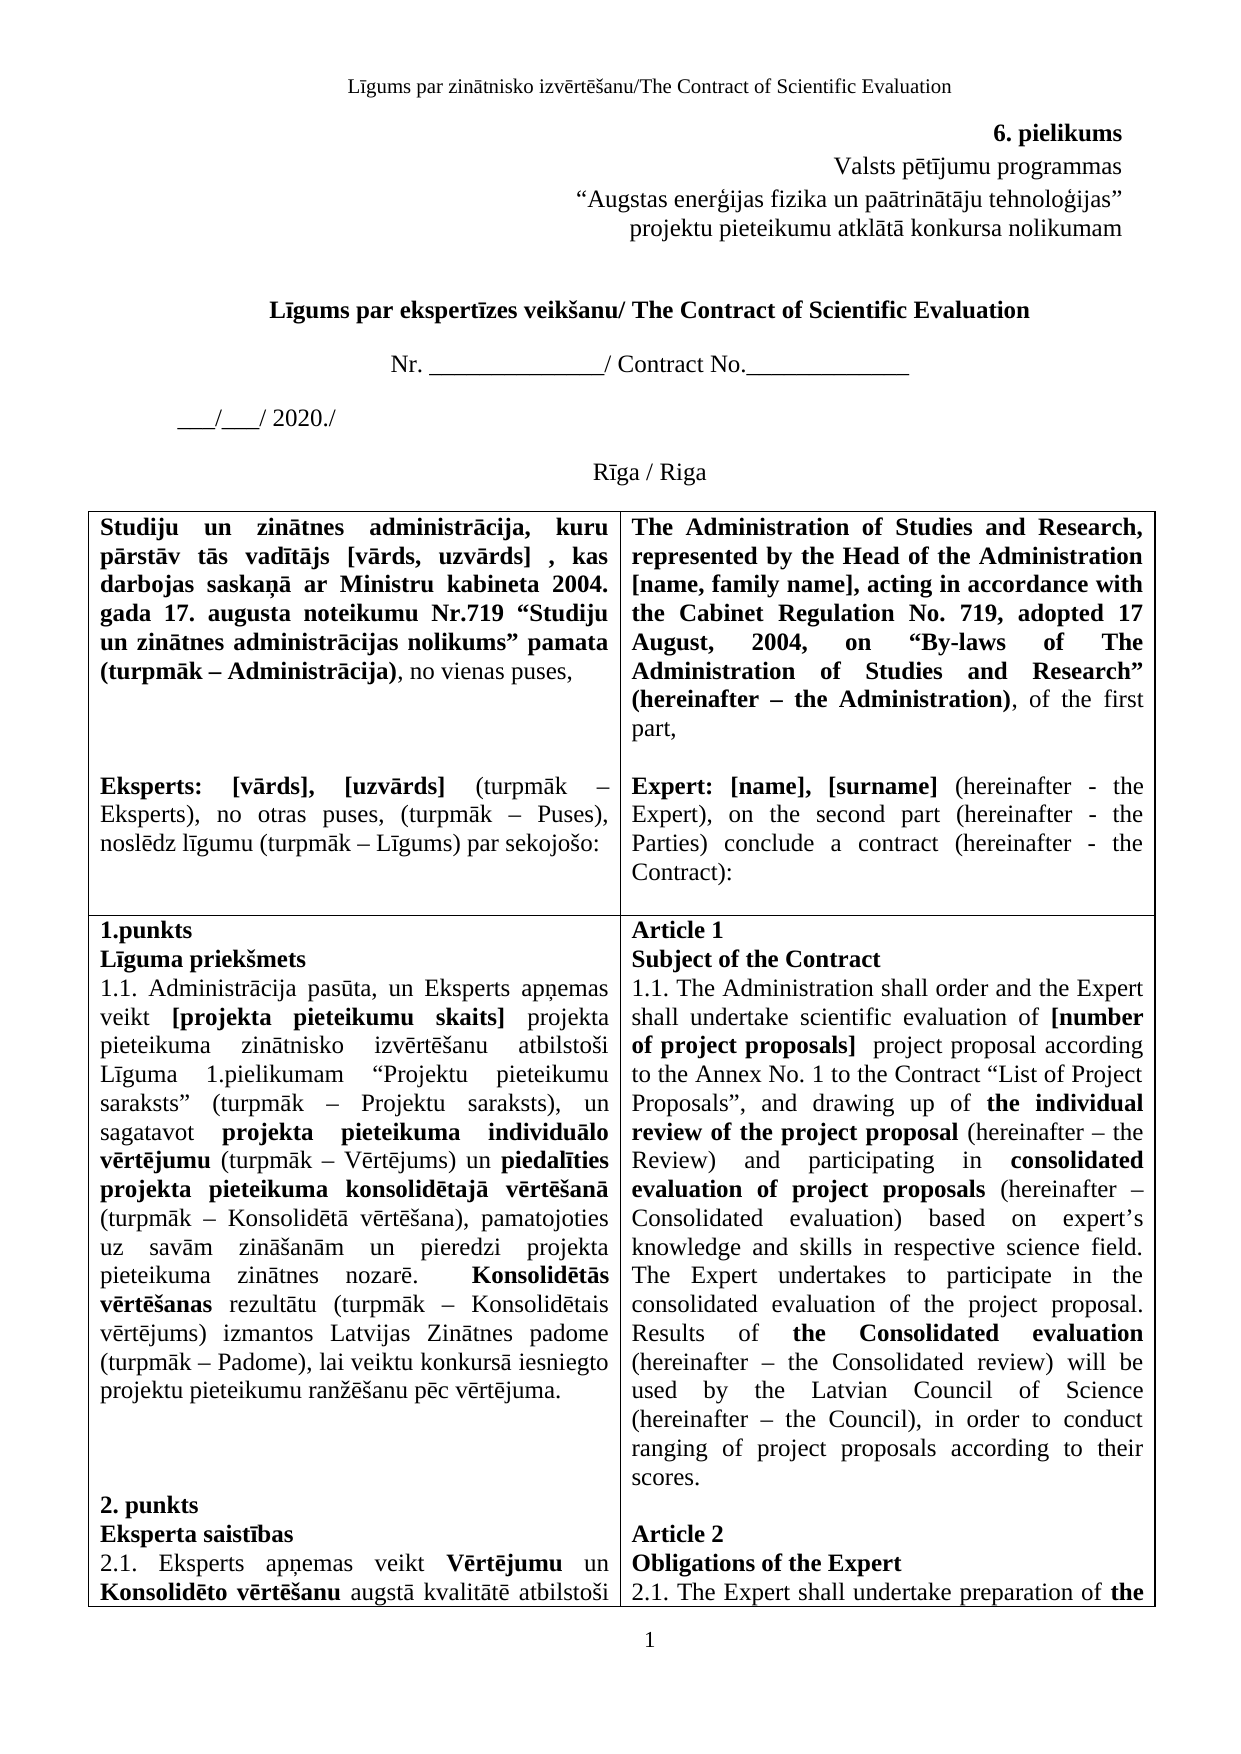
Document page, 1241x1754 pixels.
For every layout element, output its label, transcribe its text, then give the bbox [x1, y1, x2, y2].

text Valsts pētījumu programmas [177, 151, 1122, 180]
text “” [177, 184, 1122, 213]
table_header , of the first part, Expert: [name], [surname] (hereinafter - the Expert), on the second part (hereinafter - the Parties) conclude a contract (hereinafter - the Contract): [621, 512, 1154, 914]
text 6. pielikums [177, 118, 1122, 147]
text ___/___/ 2020./ [177, 403, 1122, 432]
text Rīga / Riga [177, 457, 1122, 486]
text projektu pieteikumu atklātā konkursa nolikumam [177, 213, 1122, 242]
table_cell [621, 916, 1154, 1606]
text Līgums par ekspertīzes veikšanu/ The Contract of Scientific Evaluation [177, 296, 1122, 324]
table_header , no vienas puses, Eksperts: [vārds], [uzvārds] (turpmāk – Eksperts), no otras puses, (turpmāk – Puses), noslēdz līgumu (turpmāk – Līgums) par sekojošo: [89, 512, 620, 914]
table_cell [89, 916, 620, 1606]
text Nr. ______________/ Contract No._____________ [177, 349, 1122, 378]
